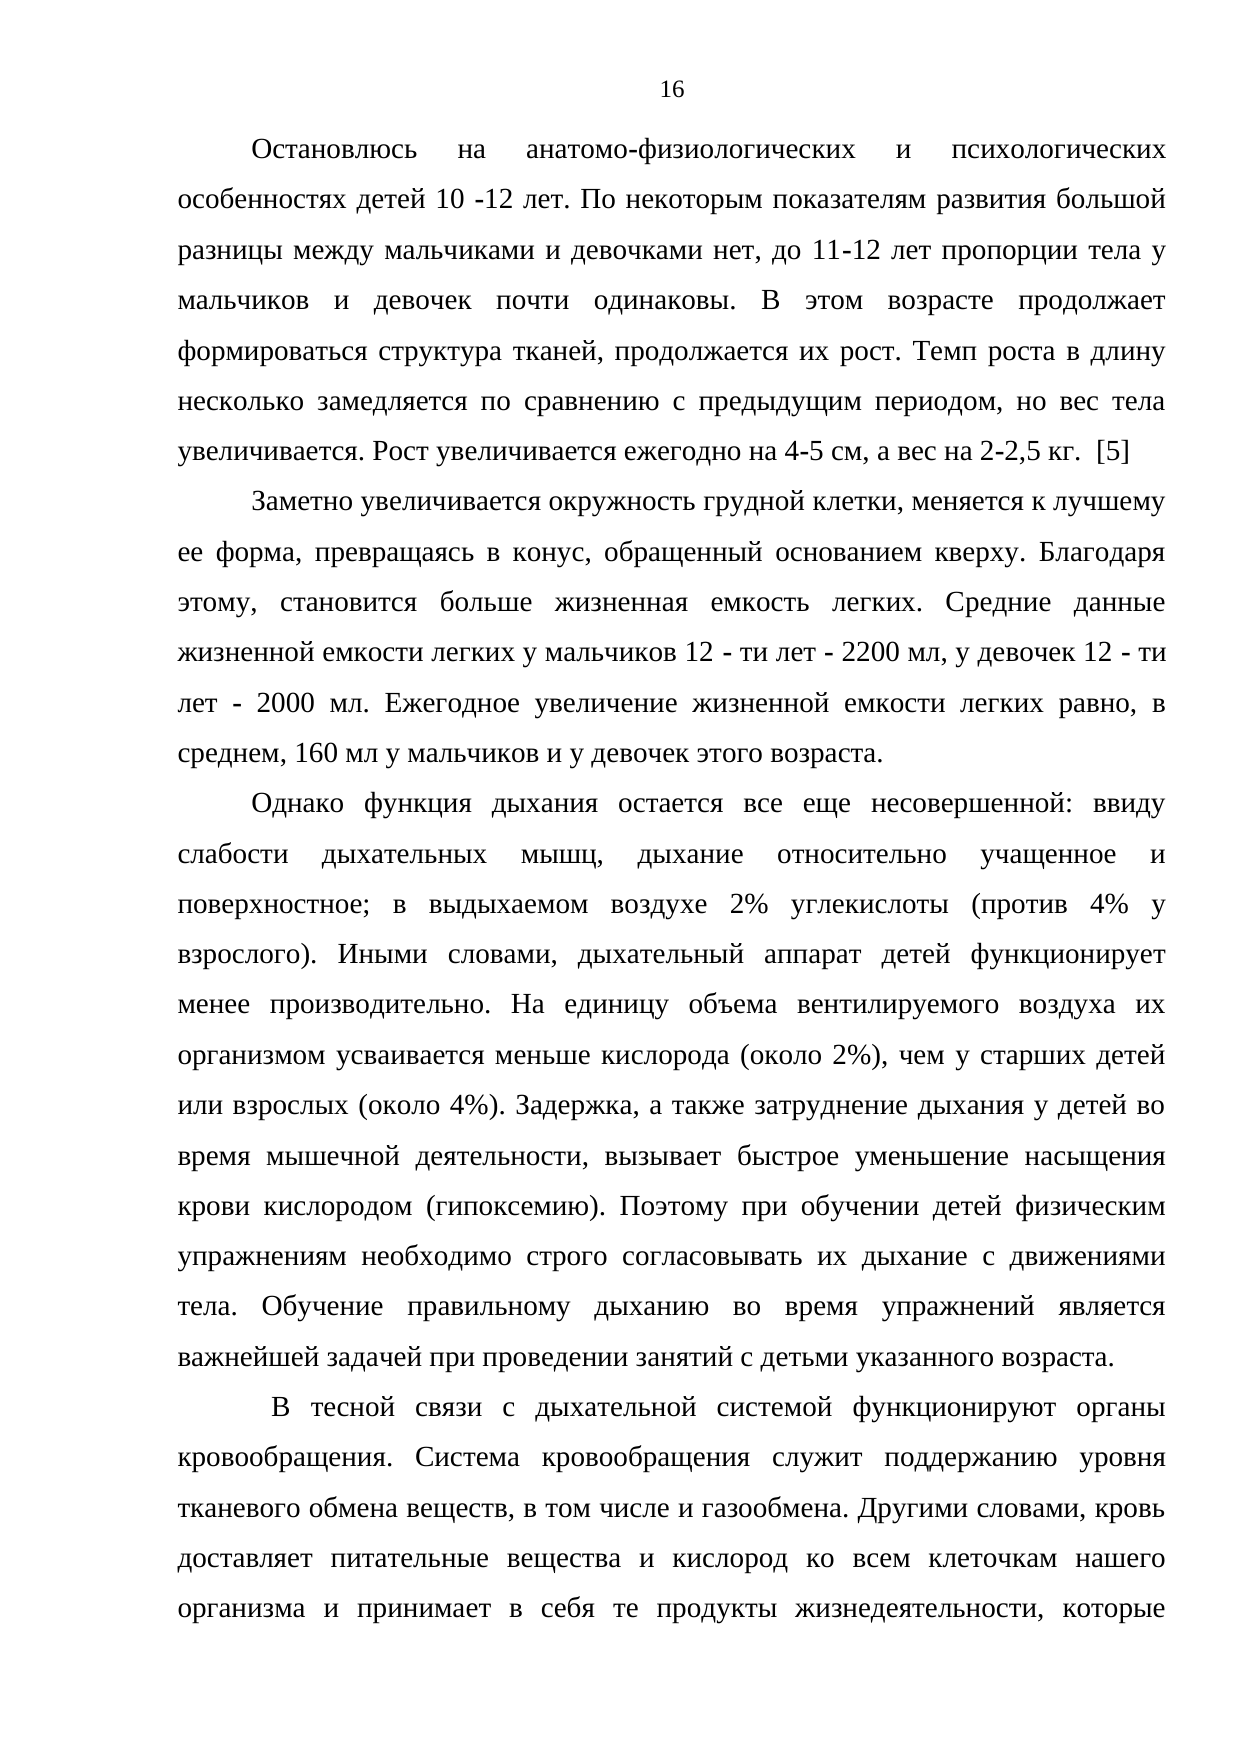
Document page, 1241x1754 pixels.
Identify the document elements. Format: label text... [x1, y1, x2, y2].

text Однако функция дыхания остается все еще несовершенной: ввиду слабости дыхательных мышц, дыхание относительно учащенное и поверхностное; в выдыхаемом воздухе 2% углекислоты (против 4% у взрослого). Иными словами, дыхательный аппарат детей функционирует менее производительно. На единицу объема вентилируемого воздуха их организмом усваивается меньше кислорода (около 2%), чем у старших детей или взрослых (около 4%). Задержка, а также затруднение дыхания у детей во время мышечной деятельности, вызывает быстрое уменьшение насыщения крови кислородом (гипоксемию). Поэтому при обучении детей физическим упражнениям необходимо строго согласовывать их дыхание с движениями тела. Обучение правильному дыханию во время упражнений является важнейшей задачей при проведении занятий с детьми указанного возраста. [177, 785, 1167, 1372]
text Заметно увеличивается окружность грудной клетки, меняется к лучшему ее форма, превращаясь в конус, обращенный основанием кверху. Благодаря этому, становится больше жизненная емкость легких. Средние данные жизненной емкости легких у мальчиков 12 - ти лет - 2200 мл, у девочек 12 - ти лет - 2000 мл. Ежегодное увеличение жизненной емкости легких равно, в среднем, 160 мл у мальчиков и у девочек этого возраста. [177, 483, 1167, 769]
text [177, 1389, 1167, 1624]
text Остановлюсь на анатомо-физиологических и психологических особенностях детей 10 -12 лет. По некоторым показателям развития большой разницы между мальчиками и девочками нет, до 11-12 лет пропорции тела у мальчиков и девочек почти одинаковы. В этом возрасте продолжает формироваться структура тканей, продолжается их рост. Темп роста в длину несколько замедляется по сравнению с предыдущим периодом, но вес тела увеличивается. Рост увеличивается ежегодно на 4-5 см, а вес на 2-2,5 кг. [5] [177, 131, 1167, 467]
